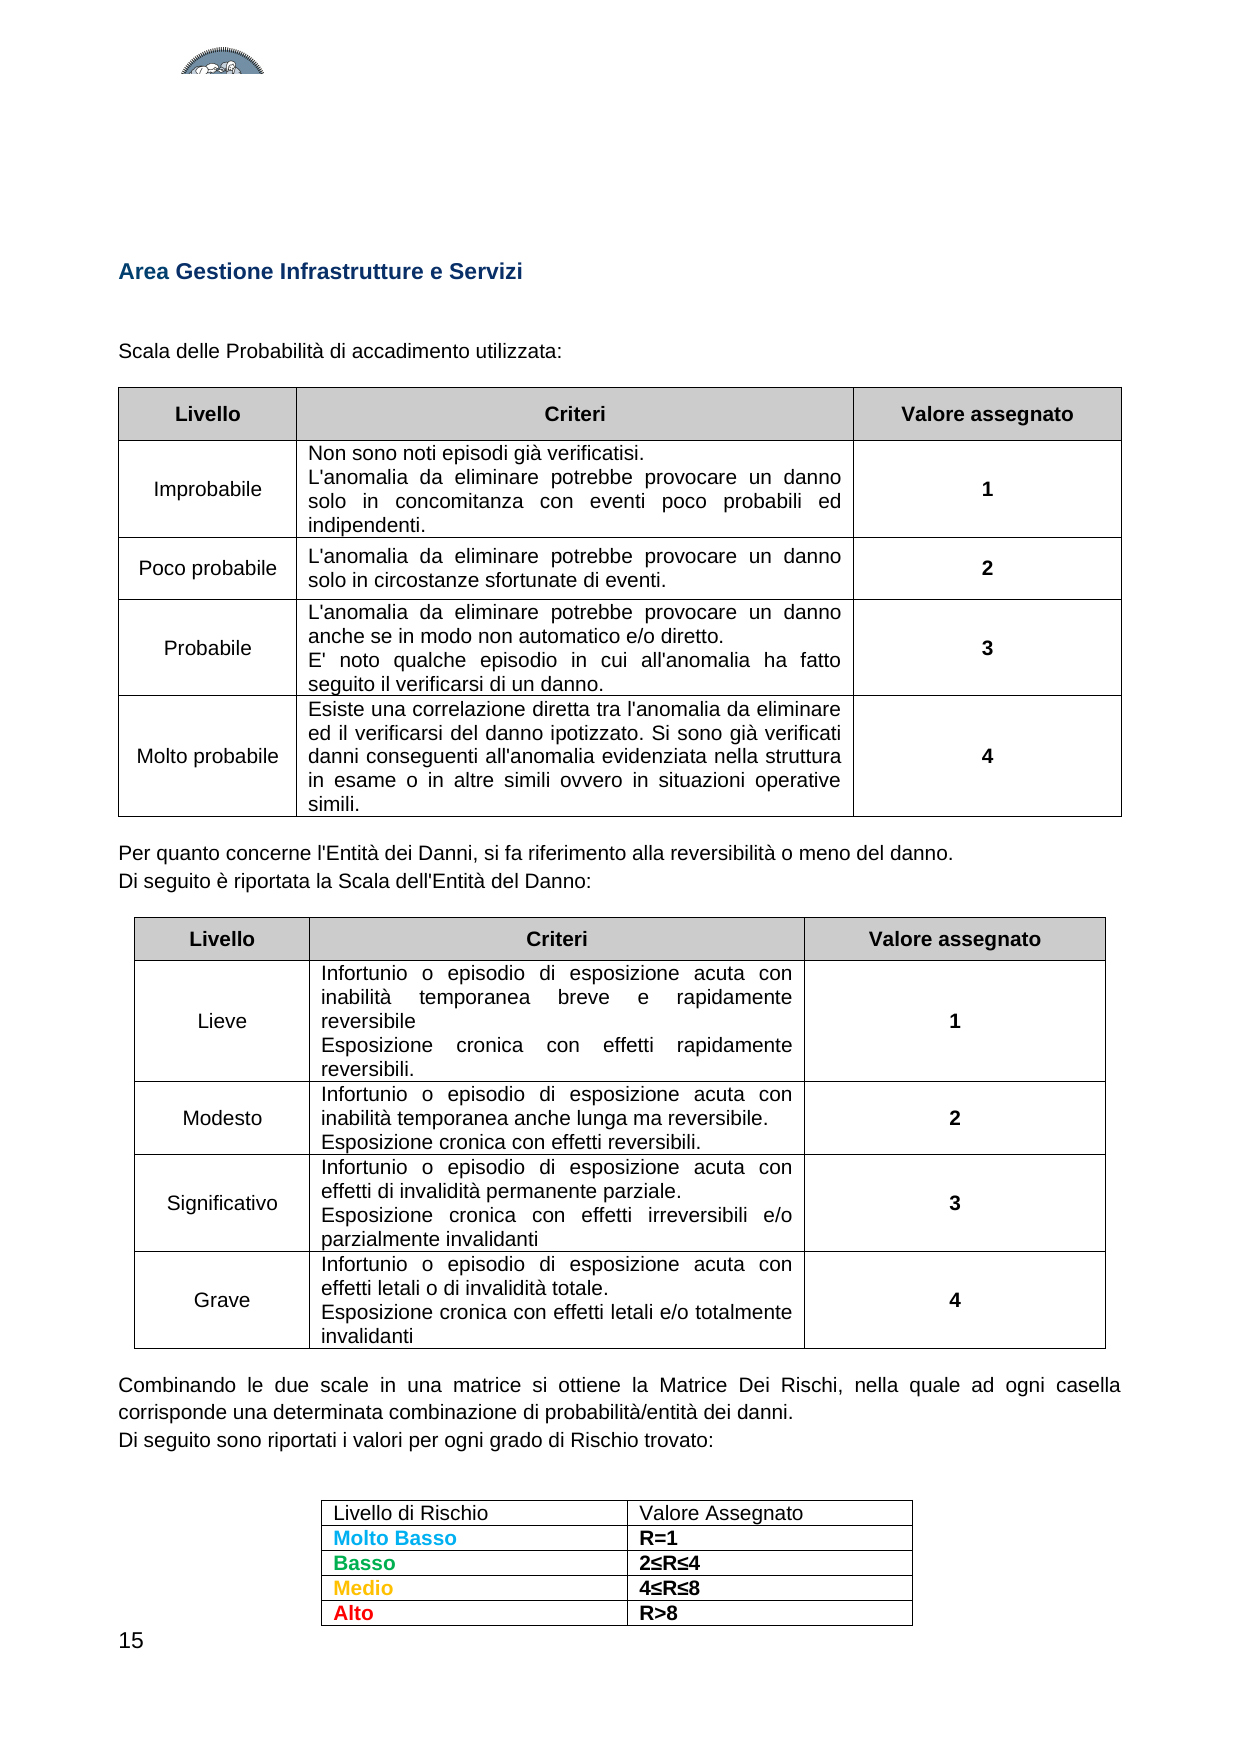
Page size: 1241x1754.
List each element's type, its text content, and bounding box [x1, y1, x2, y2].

table_header Livello di Rischio [322, 1501, 627, 1525]
table_header Criteri [297, 388, 853, 440]
table_header Valore Assegnato [628, 1501, 912, 1525]
table_cell L'anomalia da eliminare potrebbe provocare un danno anche se in modo non automatico e/o diretto. E' noto qualche episodio in cui all'anomalia ha fatto seguito il verificarsi di un danno. [297, 600, 853, 695]
table_cell Medio [322, 1576, 627, 1600]
table_cell 2≤R≤4 [628, 1551, 912, 1575]
table_cell 3 [805, 1155, 1105, 1251]
table_cell Alto [322, 1601, 627, 1625]
table_cell Molto probabile [119, 696, 296, 816]
table_cell Significativo [135, 1155, 309, 1251]
table_cell 4 [805, 1252, 1105, 1347]
table_cell Infortunio o episodio di esposizione acuta con effetti di invalidità permanente parziale. Esposizione cronica con effetti irreversibili e/o parzialmente invalidanti [310, 1155, 804, 1251]
table_header Criteri [310, 918, 804, 960]
list Di seguito sono riportati i valori per ogni grado di Rischio trovato: [118, 1427, 1122, 1451]
table_cell 2 [805, 1082, 1105, 1154]
table_cell Non sono noti episodi già verificatisi. L'anomalia da eliminare potrebbe provocare un danno solo in concomitanza con eventi poco probabili ed indipendenti. [297, 441, 853, 537]
table_header Livello [119, 388, 296, 440]
table_header Livello [135, 918, 309, 960]
table_cell 4 [854, 696, 1121, 816]
table_cell Infortunio o episodio di esposizione acuta con inabilità temporanea breve e rapidamente reversibile Esposizione cronica con effetti rapidamente reversibili. [310, 961, 804, 1081]
table_cell 1 [805, 961, 1105, 1081]
table_cell Modesto [135, 1082, 309, 1154]
table_cell Molto Basso [322, 1526, 627, 1550]
list Per quanto concerne l'Entità dei Danni, si fa riferimento alla reversibilità o meno del danno. [118, 841, 1122, 865]
table_cell Grave [135, 1252, 309, 1347]
table_cell 3 [854, 600, 1121, 695]
list Combinando le due scale in una matrice si ottiene la Matrice Dei Rischi, nella quale ad ogni casella corrisponde una determinata combinazione di probabilità/entità dei danni. [118, 1372, 1122, 1424]
table_cell Lieve [135, 961, 309, 1081]
list Scala delle Probabilità di accadimento utilizzata: [118, 338, 1122, 362]
table_cell 2 [854, 538, 1121, 598]
table_cell R>8 [628, 1601, 912, 1625]
table_cell 1 [854, 441, 1121, 537]
table_cell Esiste una correlazione diretta tra l'anomalia da eliminare ed il verificarsi del danno ipotizzato. Si sono già verificati danni conseguenti all'anomalia evidenziata nella struttura in esame o in altre simili ovvero in situazioni operative simili. [297, 696, 853, 816]
table_cell Infortunio o episodio di esposizione acuta con inabilità temporanea anche lunga ma reversibile. Esposizione cronica con effetti reversibili. [310, 1082, 804, 1154]
table_header Valore assegnato [854, 388, 1121, 440]
table_cell R=1 [628, 1526, 912, 1550]
table_cell Poco probabile [119, 538, 296, 598]
table_cell Basso [322, 1551, 627, 1575]
table_header Valore assegnato [805, 918, 1105, 960]
picture [119, 47, 326, 74]
table_cell Infortunio o episodio di esposizione acuta con effetti letali o di invalidità totale. Esposizione cronica con effetti letali e/o totalmente invalidanti [310, 1252, 804, 1347]
table_cell 4≤R≤8 [628, 1576, 912, 1600]
table_cell Improbabile [119, 441, 296, 537]
list Di seguito è riportata la Scala dell'Entità del Danno: [118, 869, 1122, 893]
table_cell L'anomalia da eliminare potrebbe provocare un danno solo in circostanze sfortunate di eventi. [297, 538, 853, 598]
table_cell Probabile [119, 600, 296, 695]
